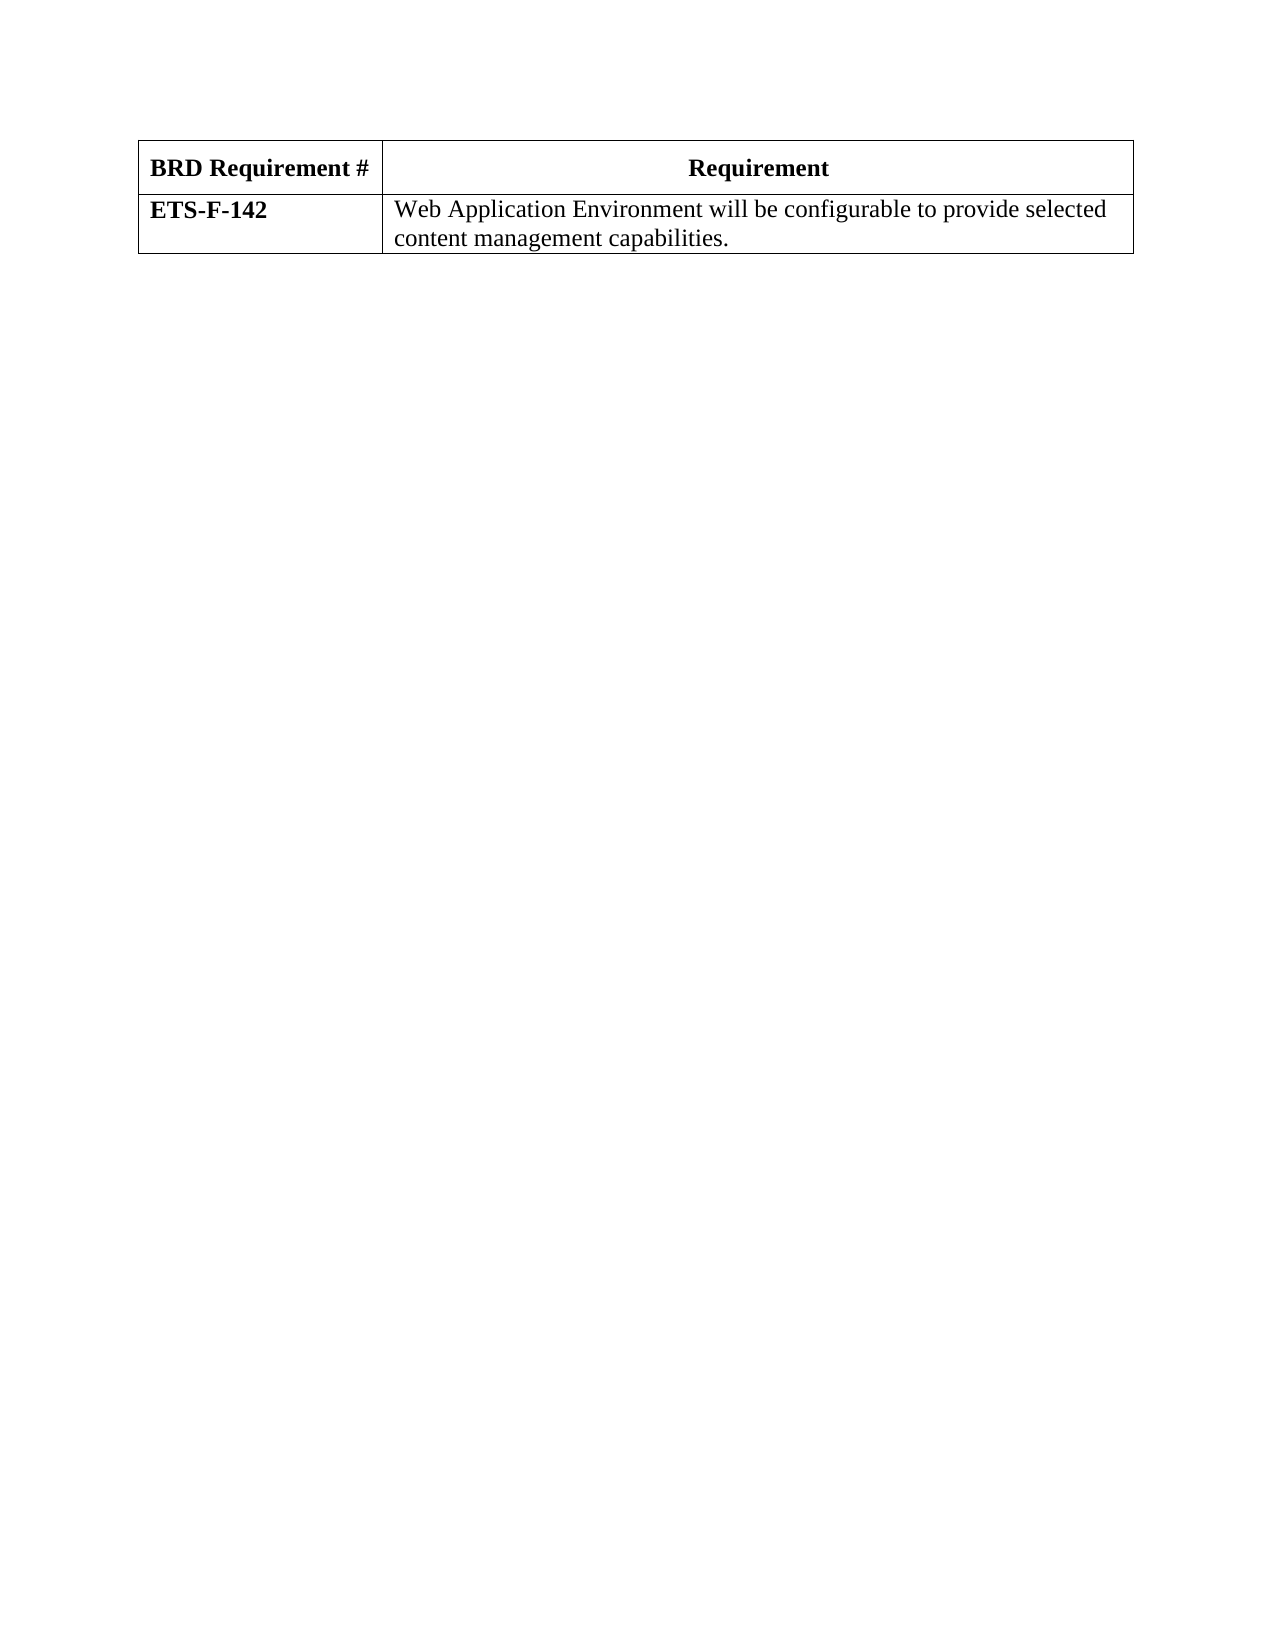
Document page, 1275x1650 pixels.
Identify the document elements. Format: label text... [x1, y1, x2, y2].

table_cell ETS-F-142 [139, 195, 382, 253]
table_header BRD Requirement # [139, 141, 382, 194]
table_header Requirement [383, 141, 1133, 194]
table_cell Web Application Environment will be configurable to provide selected content management capabilities. [383, 195, 1133, 253]
